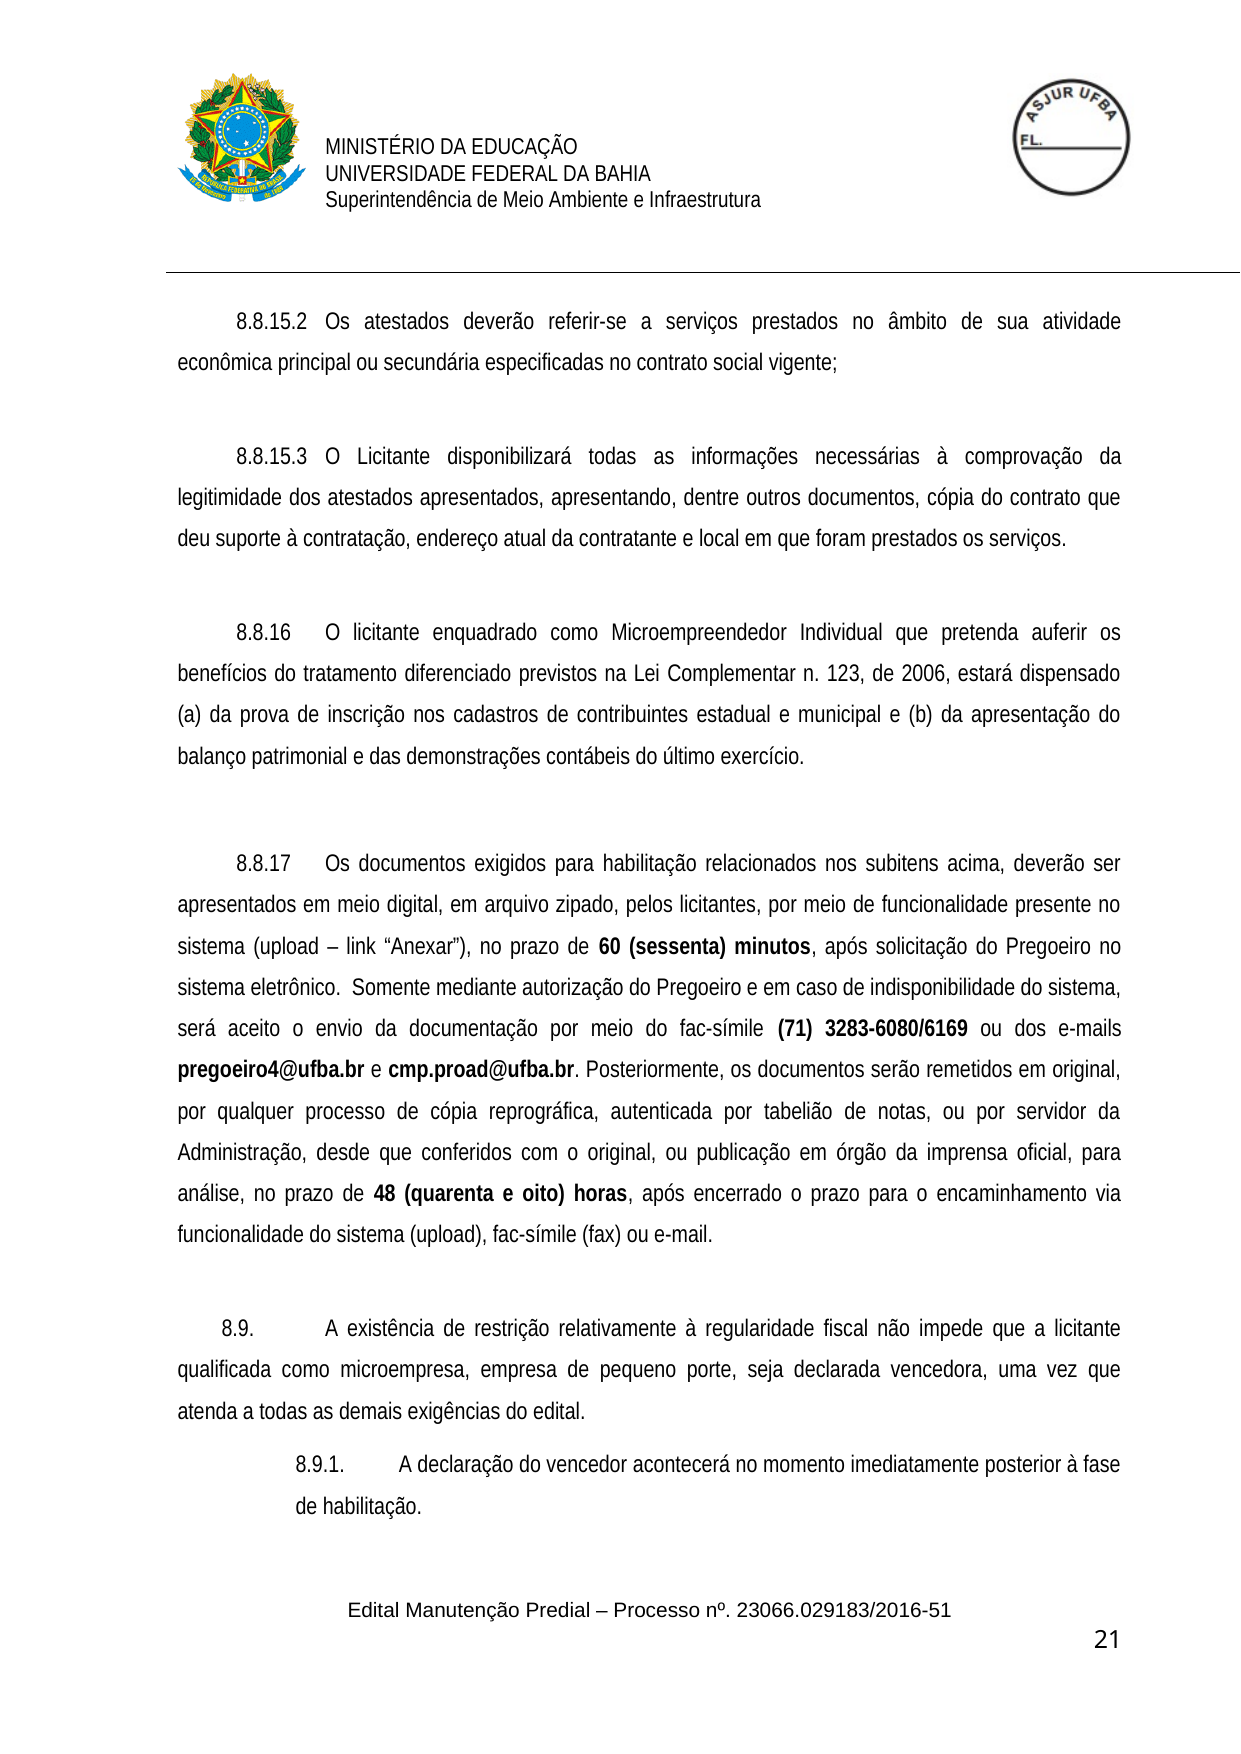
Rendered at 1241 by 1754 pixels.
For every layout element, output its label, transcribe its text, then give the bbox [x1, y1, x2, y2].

list Os documentos exigidos para habilitação relacionados nos subitens acima, deverão ser apresentados em meio digital, em arquivo zipado, pelos licitantes, por meio de funcionalidade presente no sistema (upload – link “Anexar”), no prazo de 60 (sessenta) minutos, após solicitação do Pregoeiro no sistema eletrônico. Somente mediante autorização do Pregoeiro e em caso de indisponibilidade do sistema, será aceito o envio da documentação por meio do fac-símile (71) 3283-6080/6169 ou dos e-mails pregoeiro4@ufba.br e cmp.proad@ufba.br. Posteriormente, os documentos serão remetidos em original, por qualquer processo de cópia reprográfica, autenticada por tabelião de notas, ou por servidor da Administração, desde que conferidos com o original, ou publicação em órgão da imprensa oficial, para análise, no prazo de 48 (quarenta e oito) horas, após encerrado o prazo para o encaminhamento via funcionalidade do sistema (upload), fac-símile (fax) ou e-mail. [177, 849, 1122, 1248]
list O Licitante disponibilizará todas as informações necessárias à comprovação da legitimidade dos atestados apresentados, apresentando, dentre outros documentos, cópia do contrato que deu suporte à contratação, endereço atual da contratante e local em que foram prestados os serviços. [177, 442, 1122, 552]
picture [1007, 73, 1135, 199]
list A existência de restrição relativamente à regularidade fiscal não impede que a licitante qualificada como microempresa, empresa de pequeno porte, seja declarada vencedora, uma vez que atenda a todas as demais exigências do edital. [177, 1314, 1122, 1424]
list A declaração do vencedor acontecerá no momento imediatamente posterior à fase de habilitação. [295, 1451, 1122, 1519]
list Os atestados deverão referir-se a serviços prestados no âmbito de sua atividade econômica principal ou secundária especificadas no contrato social vigente; [177, 307, 1122, 376]
list O licitante enquadrado como Microempreendedor Individual que pretenda auferir os benefícios do tratamento diferenciado previstos na Lei Complementar n. 123, de 2006, estará dispensado (a) da prova de inscrição nos cadastros de contribuintes estadual e municipal e (b) da apresentação do balanço patrimonial e das demonstrações contábeis do último exercício. [177, 618, 1122, 769]
picture [177, 73, 306, 202]
